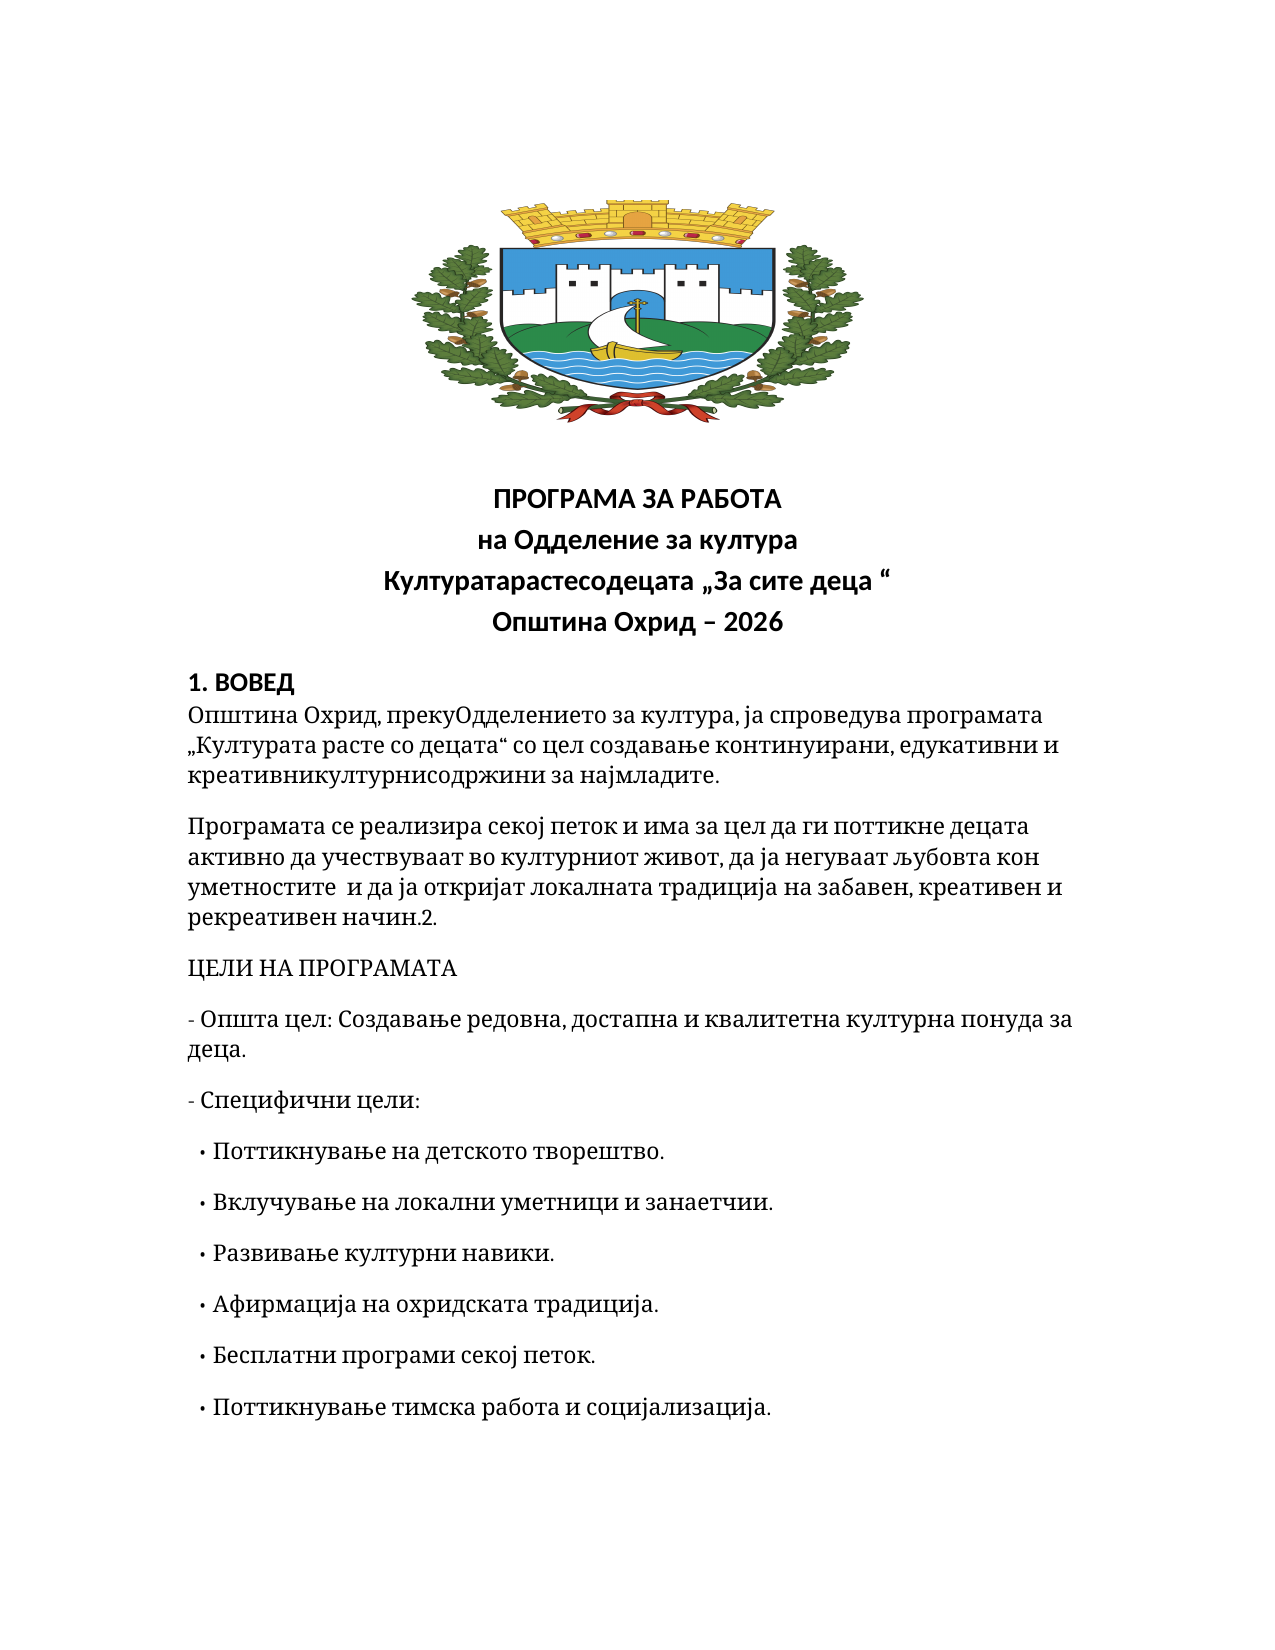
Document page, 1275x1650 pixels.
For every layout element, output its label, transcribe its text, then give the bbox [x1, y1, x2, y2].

picture [380, 200, 895, 425]
text • Вклучување на локални уметници и занаетчии. [187, 1190, 1087, 1217]
text Општина Охрид, прекуОдделението за култура, ја спроведува програмата „Културата расте со децата“ со цел создавање континуирани, едукативни и креативникултурнисодржини за најмладите. [187, 703, 1087, 789]
text Програмата се реализира секој петок и има за цел да ги поттикне децата активно да учествуваат во културниот живот, да ја негуваат љубовта кон уметностите и да ја откријат локалната традиција на забавен, креативен и рекреативен начин.2. [187, 814, 1087, 931]
text - Специфични цели: [187, 1088, 1087, 1114]
text ЦЕЛИ НА ПРОГРАМАТА [187, 956, 1087, 982]
subtitle ПРОГРАМА ЗА РАБОТА на Одделение за култура Културатарастесодецата „За сите деца “ Општина Охрид – 2026 [187, 480, 1087, 639]
subtitle 1. ВОВЕД [187, 665, 1087, 698]
text • Поттикнување на детското творештво. [187, 1139, 1087, 1166]
text • Бесплатни програми секој петок. [187, 1343, 1087, 1370]
text • Поттикнување тимска работа и социјализација. [187, 1394, 1087, 1421]
text • Афирмација на охридската традиција. [187, 1292, 1087, 1319]
text • Развивање културни навики. [187, 1241, 1087, 1268]
text - Општа цел: Создавање редовна, достапна и квалитетна културна понуда за деца. [187, 1007, 1087, 1063]
